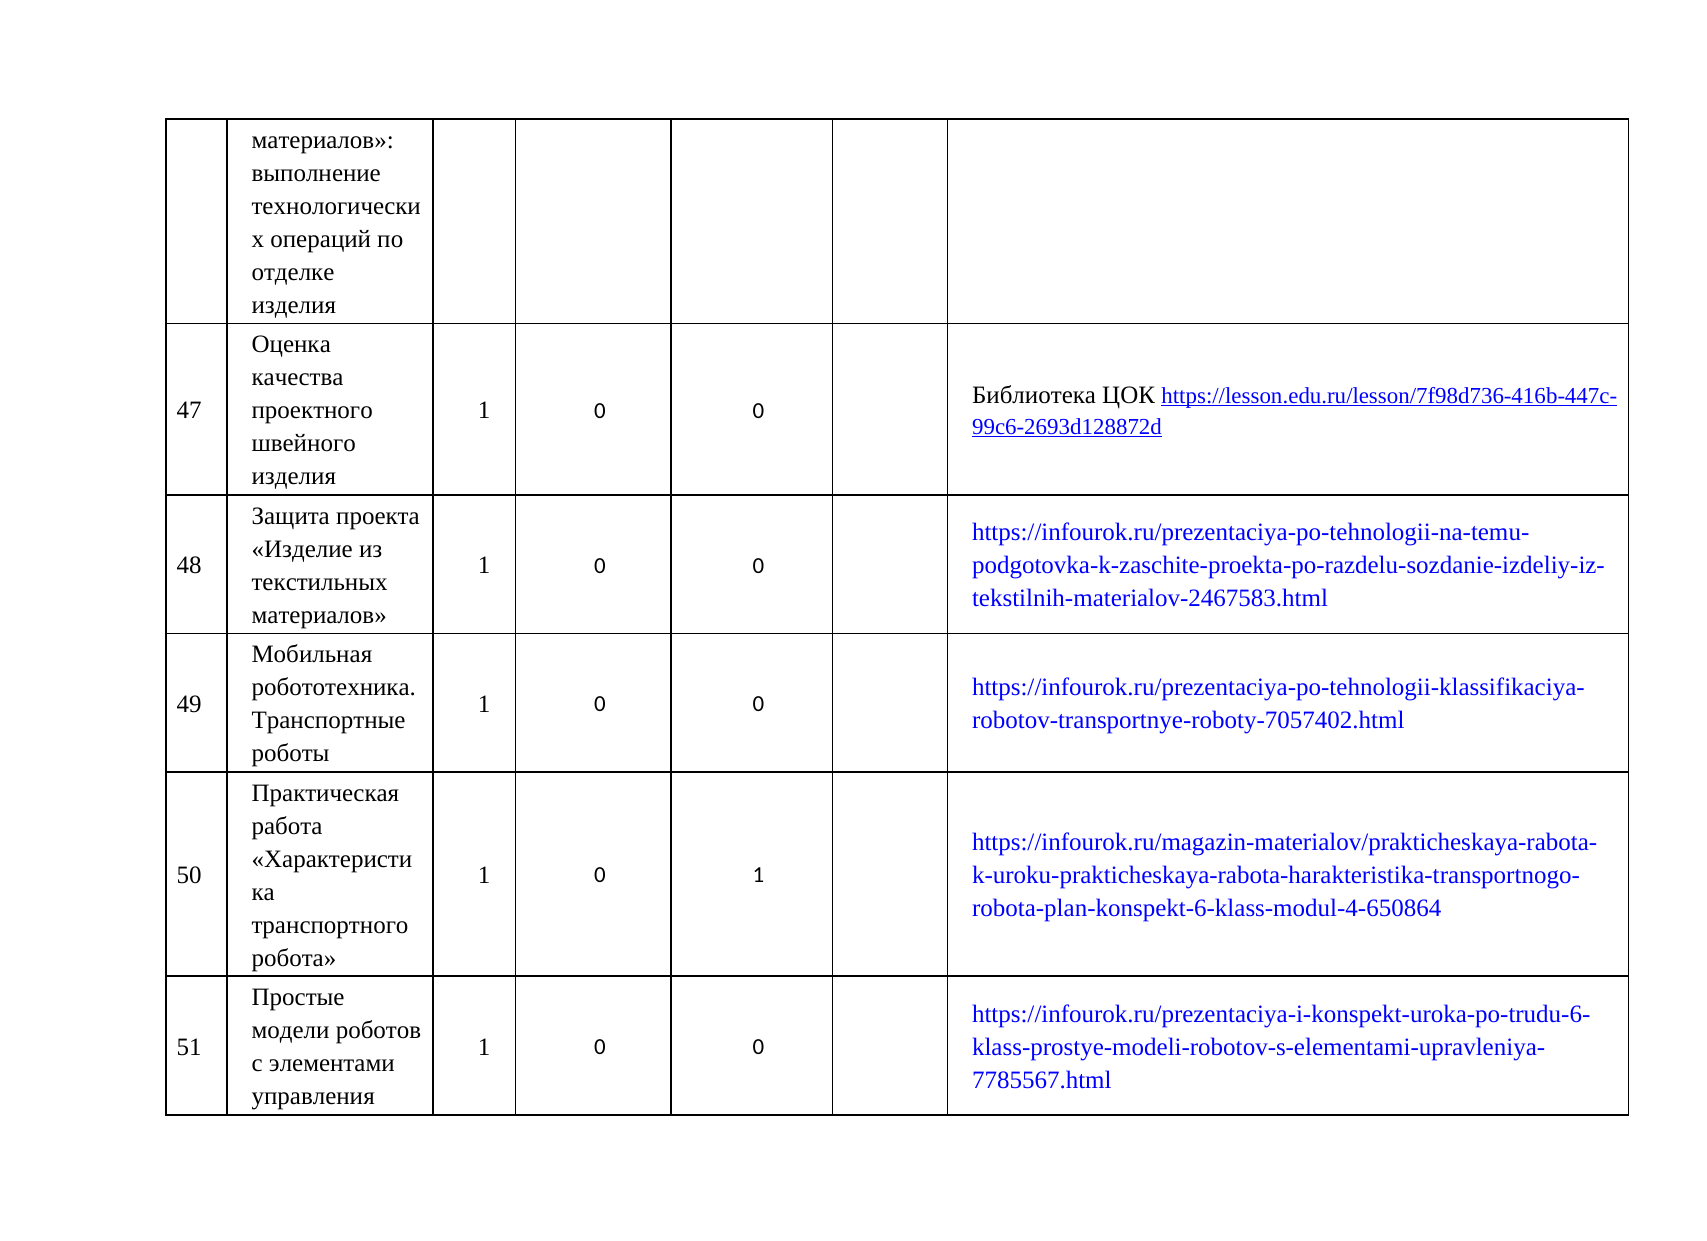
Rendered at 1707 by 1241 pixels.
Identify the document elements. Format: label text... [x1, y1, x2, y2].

table_cell Простые модели роботов с элементами управления [228, 977, 432, 1114]
table_cell 0 [672, 977, 832, 1114]
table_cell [948, 120, 1628, 323]
table_cell 0 [672, 634, 832, 771]
table_cell 0 [516, 977, 670, 1114]
table_cell 0 [672, 496, 832, 632]
table_cell 1 [434, 120, 515, 323]
table_cell [833, 977, 947, 1114]
table_cell 0 [672, 120, 832, 323]
table_cell Защита проекта «Изделие из текстильных материалов» [228, 496, 432, 632]
table_cell 51 [167, 977, 226, 1114]
table_cell 1 [434, 324, 515, 494]
table_cell 1 [434, 634, 515, 771]
table_cell [833, 634, 947, 771]
table_cell 1 [434, 977, 515, 1114]
table_cell [833, 496, 947, 632]
table_cell https://infourok.ru/prezentaciya-po-tehnologii-klassifikaciya-robotov-transportnye-roboty-7057402.html [948, 634, 1628, 771]
table_cell 1 [434, 496, 515, 632]
table_cell 0 [516, 634, 670, 771]
table_cell 0 [516, 496, 670, 632]
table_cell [228, 120, 432, 323]
table_cell Практическая работа «Характеристика транспортного робота» [228, 773, 432, 975]
table_cell Оценка качества проектного швейного изделия [228, 324, 432, 494]
table_cell 48 [167, 496, 226, 632]
table_cell 0 [516, 773, 670, 975]
table_cell 0 [516, 120, 670, 323]
table_cell Библиотека ЦОК https://lesson.edu.ru/lesson/7f98d736-416b-447c-99c6-2693d128872d [948, 324, 1628, 494]
table_cell 47 [167, 324, 226, 494]
table_cell 1 [434, 773, 515, 975]
table_cell 1 [672, 773, 832, 975]
table_cell 46 [167, 120, 226, 323]
table_cell 0 [672, 324, 832, 494]
table_cell https://infourok.ru/magazin-materialov/prakticheskaya-rabota-k-uroku-prakticheskaya-rabota-harakteristika-transportnogo-robota-plan-konspekt-6-klass-modul-4-650864 [948, 773, 1628, 975]
table_cell https://infourok.ru/prezentaciya-i-konspekt-uroka-po-trudu-6-klass-prostye-modeli-robotov-s-elementami-upravleniya-7785567.html [948, 977, 1628, 1114]
table_cell 49 [167, 634, 226, 771]
table_cell 50 [167, 773, 226, 975]
table_cell [833, 324, 947, 494]
table_cell https://infourok.ru/prezentaciya-po-tehnologii-na-temu-podgotovka-k-zaschite-proekta-po-razdelu-sozdanie-izdeliy-iz-tekstilnih-materialov-2467583.html [948, 496, 1628, 632]
table_cell [833, 773, 947, 975]
table_cell Мобильная робототехника. Транспортные роботы [228, 634, 432, 771]
table_cell 0 [516, 324, 670, 494]
table_cell [833, 120, 947, 323]
